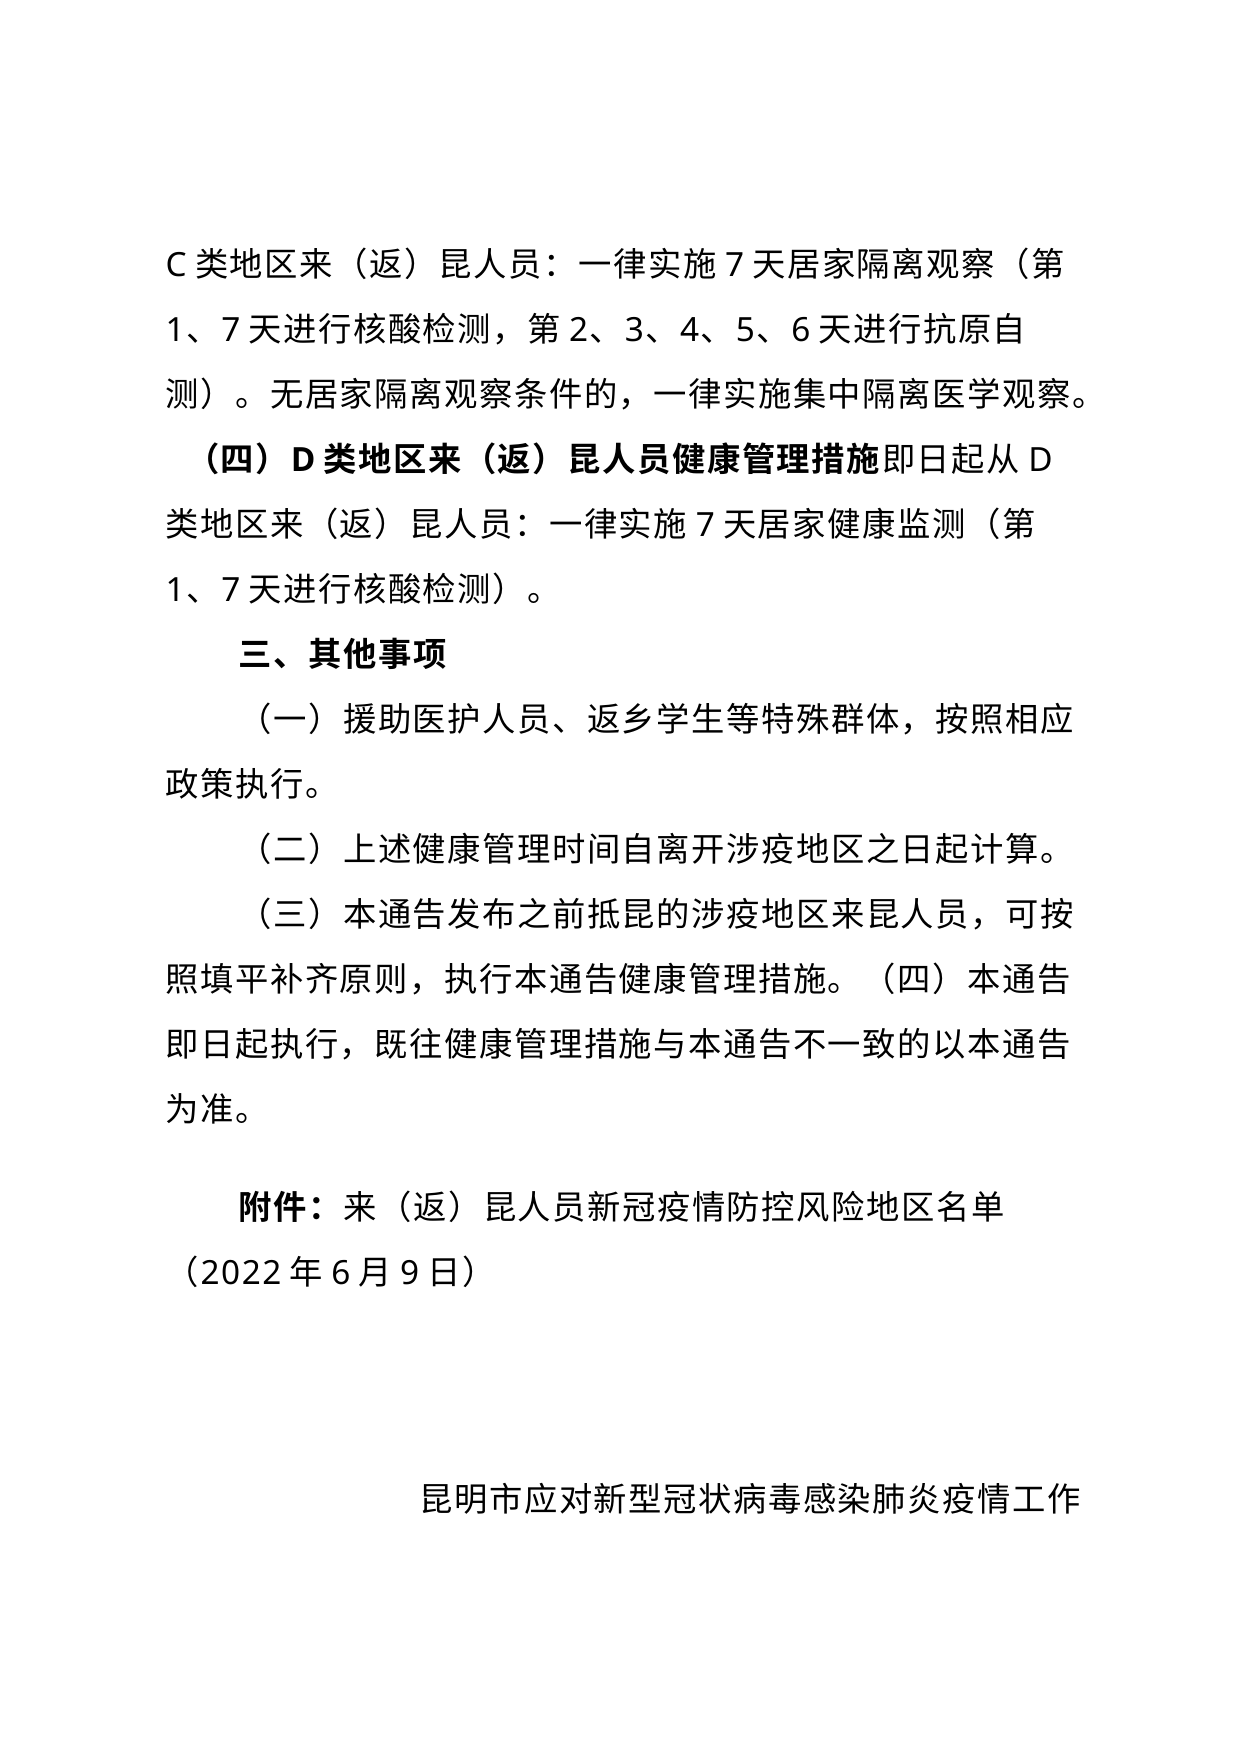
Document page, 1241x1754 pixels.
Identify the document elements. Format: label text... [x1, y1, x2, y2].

text 昆明市应对新型冠状病毒感染肺炎疫情工作 [165, 1465, 1081, 1530]
text 三、其他事项 [165, 620, 1081, 685]
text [165, 230, 1081, 620]
text 附件：来（返）昆人员新冠疫情防控风险地区名单（2022年6月9日） [165, 1172, 1081, 1335]
text （二）上述健康管理时间自离开涉疫地区之日起计算。 [165, 815, 1081, 880]
text （三）本通告发布之前抵昆的涉疫地区来昆人员，可按照填平补齐原则，执行本通告健康管理措施。（四）本通告即日起执行，既往健康管理措施与本通告不一致的以本通告为准。 [165, 880, 1081, 1172]
text （一）援助医护人员、返乡学生等特殊群体，按照相应政策执行。 [165, 685, 1081, 815]
